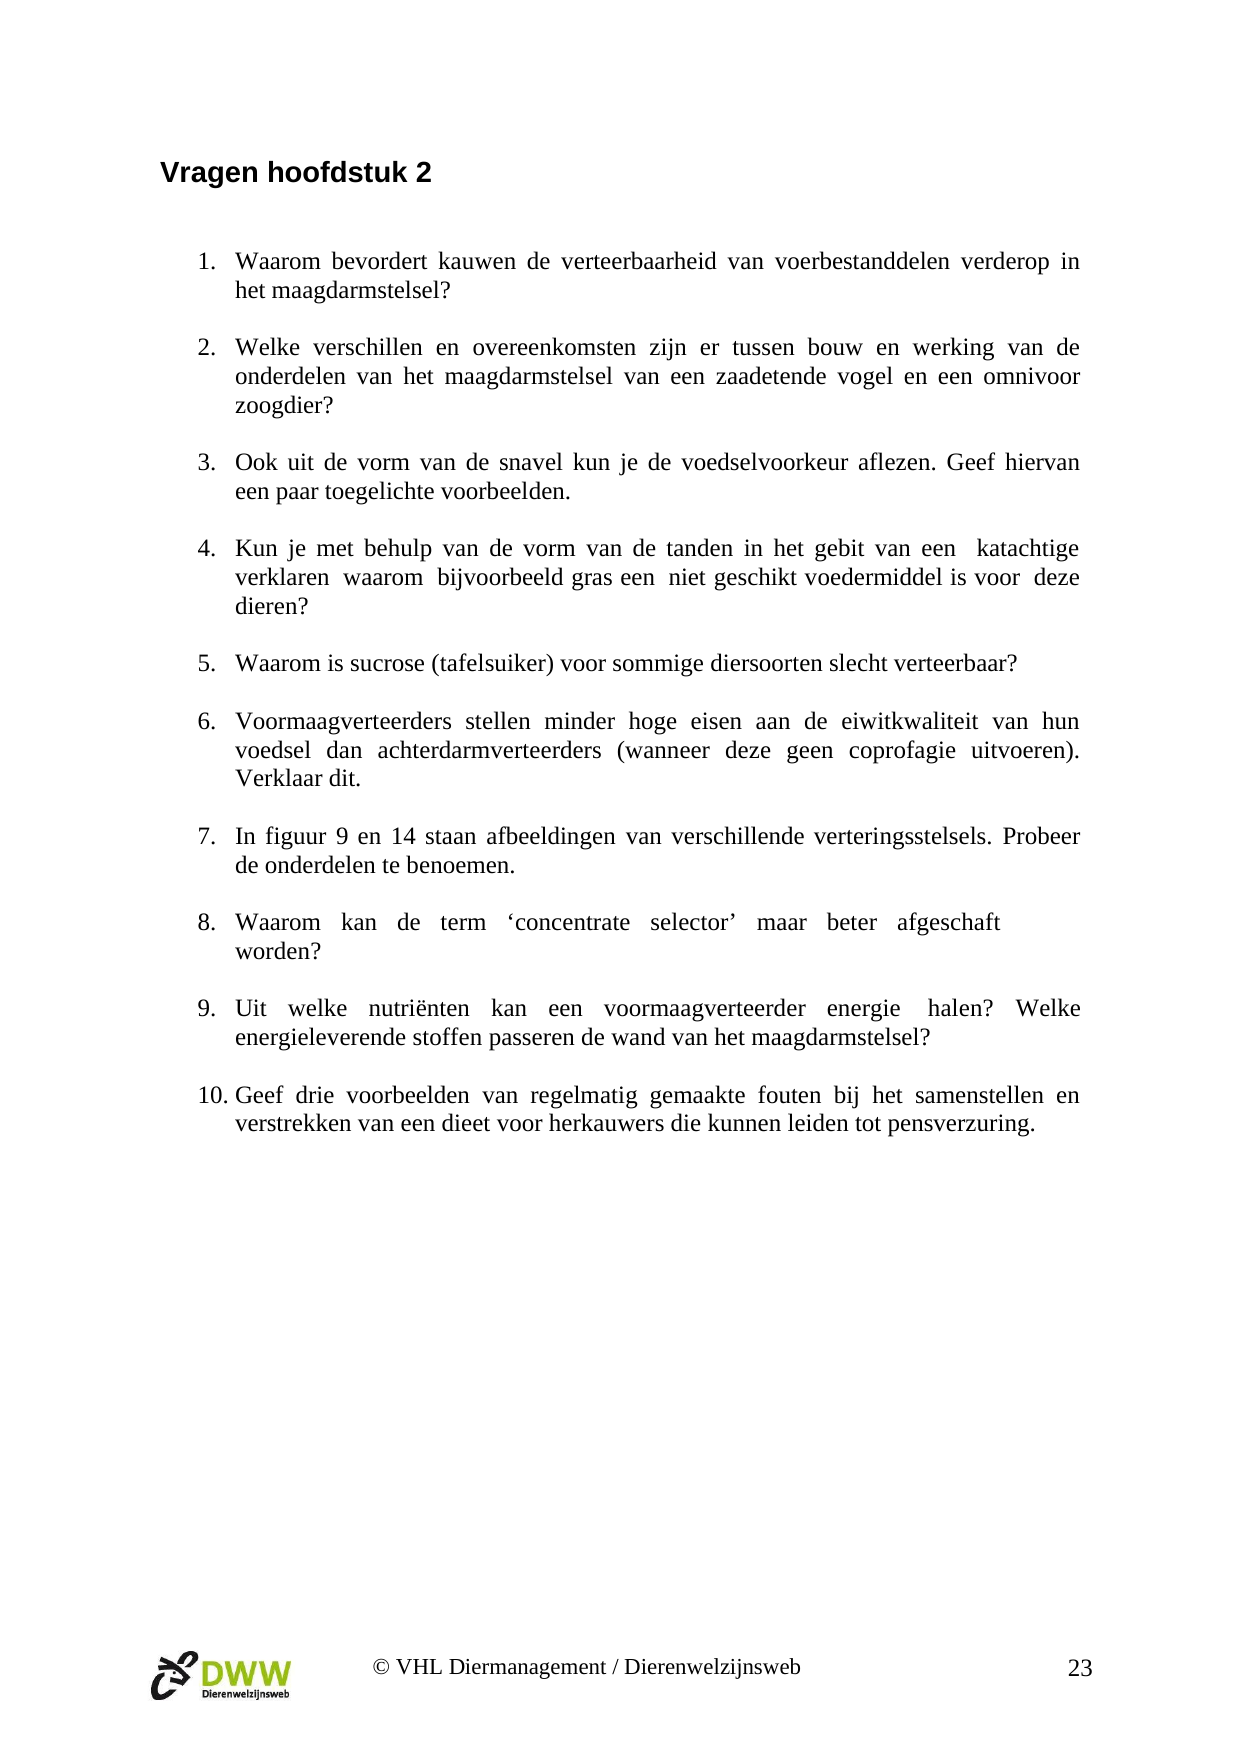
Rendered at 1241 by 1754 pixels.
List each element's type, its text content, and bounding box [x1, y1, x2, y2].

list Waarom bevordert kauwen de verteerbaarheid van voerbestanddelen verderop in het maagdarmstelsel? [197, 246, 1080, 304]
list Welke verschillen en overeenkomsten zijn er tussen bouw en werking van de onderdelen van het maagdarmstelsel van een zaadetende vogel en een omnivoor zoogdier? [197, 332, 1080, 419]
list Waarom is sucrose (tafelsuiker) voor sommige diersoorten slecht verteerbaar? [197, 648, 1093, 677]
list Uit welke nutriënten kan een voormaagverteerder energie halen? Welke energieleverende stoffen passeren de wand van het maagdarmstelsel? [197, 993, 1081, 1051]
picture [147, 1650, 296, 1701]
list Kun je met behulp van de vorm van de tanden in het gebit van een katachtige verklaren waarom bijvoorbeeld gras een niet geschikt voedermiddel is voor deze dieren? [197, 533, 1080, 620]
list Geef drie voorbeelden van regelmatig gemaakte fouten bij het samenstellen en verstrekken van een dieet voor herkauwers die kunnen leiden tot pensverzuring. [197, 1080, 1080, 1137]
list Voormaagverteerders stellen minder hoge eisen aan de eiwitkwaliteit van hun voedsel dan achterdarmverteerders (wanneer deze geen coprofagie uitvoeren). Verklaar dit. [197, 706, 1080, 792]
list In figuur 9 en 14 staan afbeeldingen van verschillende verteringsstelsels. Probeer de onderdelen te benoemen. [197, 821, 1080, 878]
list Ook uit de vorm van de snavel kun je de voedselvoorkeur aflezen. Geef hiervan een paar toegelichte voorbeelden. [197, 447, 1080, 505]
text Vragen hoofdstuk 2 [160, 155, 1093, 189]
list Waarom kan de term ‘concentrate selector’ maar beter afgeschaft worden? [197, 907, 1093, 965]
